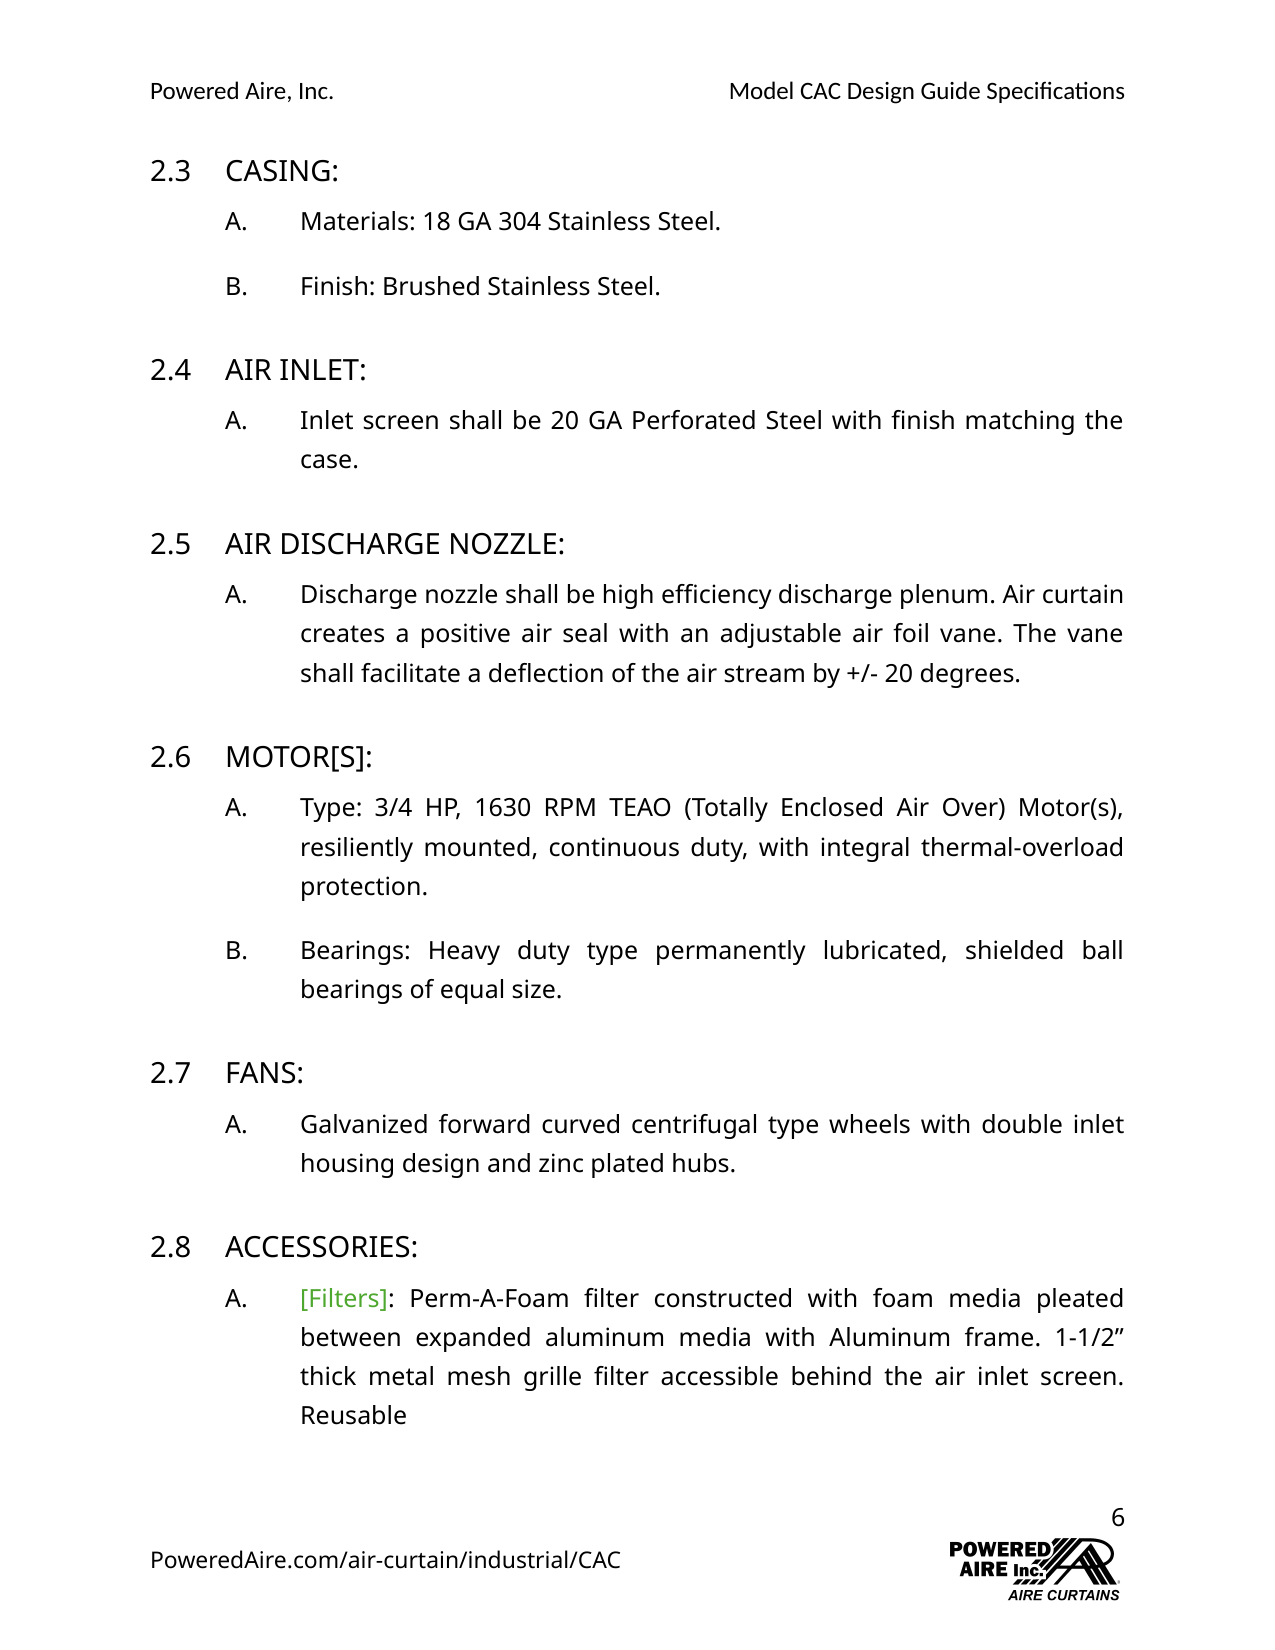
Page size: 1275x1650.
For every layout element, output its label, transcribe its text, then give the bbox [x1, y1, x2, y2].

list Materials: 18 GA 304 Stainless Steel. [225, 204, 1125, 238]
subtitle CASING: [150, 150, 1125, 190]
list Type: 3/4 HP, 1630 RPM TEAO (Totally Enclosed Air Over) Motor(s), resiliently mounted, continuous duty, with integral thermal-overload protection. [225, 790, 1125, 902]
subtitle FANS: [150, 1052, 1125, 1092]
subtitle ACCESSORIES: NOTE TO SPECIFICATION AUTHOR: Optional features to include on schedule, if desired. [150, 1226, 1125, 1266]
subtitle AIR INLET: [150, 349, 1125, 389]
list Bearings: Heavy duty type permanently lubricated, shielded ball bearings of equal size. [225, 932, 1125, 1006]
subtitle AIR DISCHARGE NOZZLE: [150, 523, 1125, 563]
list [Filters]: Perm-A-Foam filter constructed with foam media pleated between expanded aluminum media with Aluminum frame. 1-1/2” thick metal mesh grille filter accessible behind the air inlet screen. Reusable [225, 1280, 1125, 1432]
list Discharge nozzle shall be high efficiency discharge plenum. Air curtain creates a positive air seal with an adjustable air foil vane. The vane shall facilitate a deflection of the air stream by +/- 20 degrees. [225, 577, 1125, 689]
list Inlet screen shall be 20 GA Perforated Steel with finish matching the case. [225, 403, 1125, 476]
list Galvanized forward curved centrifugal type wheels with double inlet housing design and zinc plated hubs. [225, 1106, 1125, 1180]
subtitle MOTOR[S]: [150, 736, 1125, 776]
picture [950, 1538, 1121, 1604]
list Finish: Brushed Stainless Steel. [225, 268, 1125, 302]
